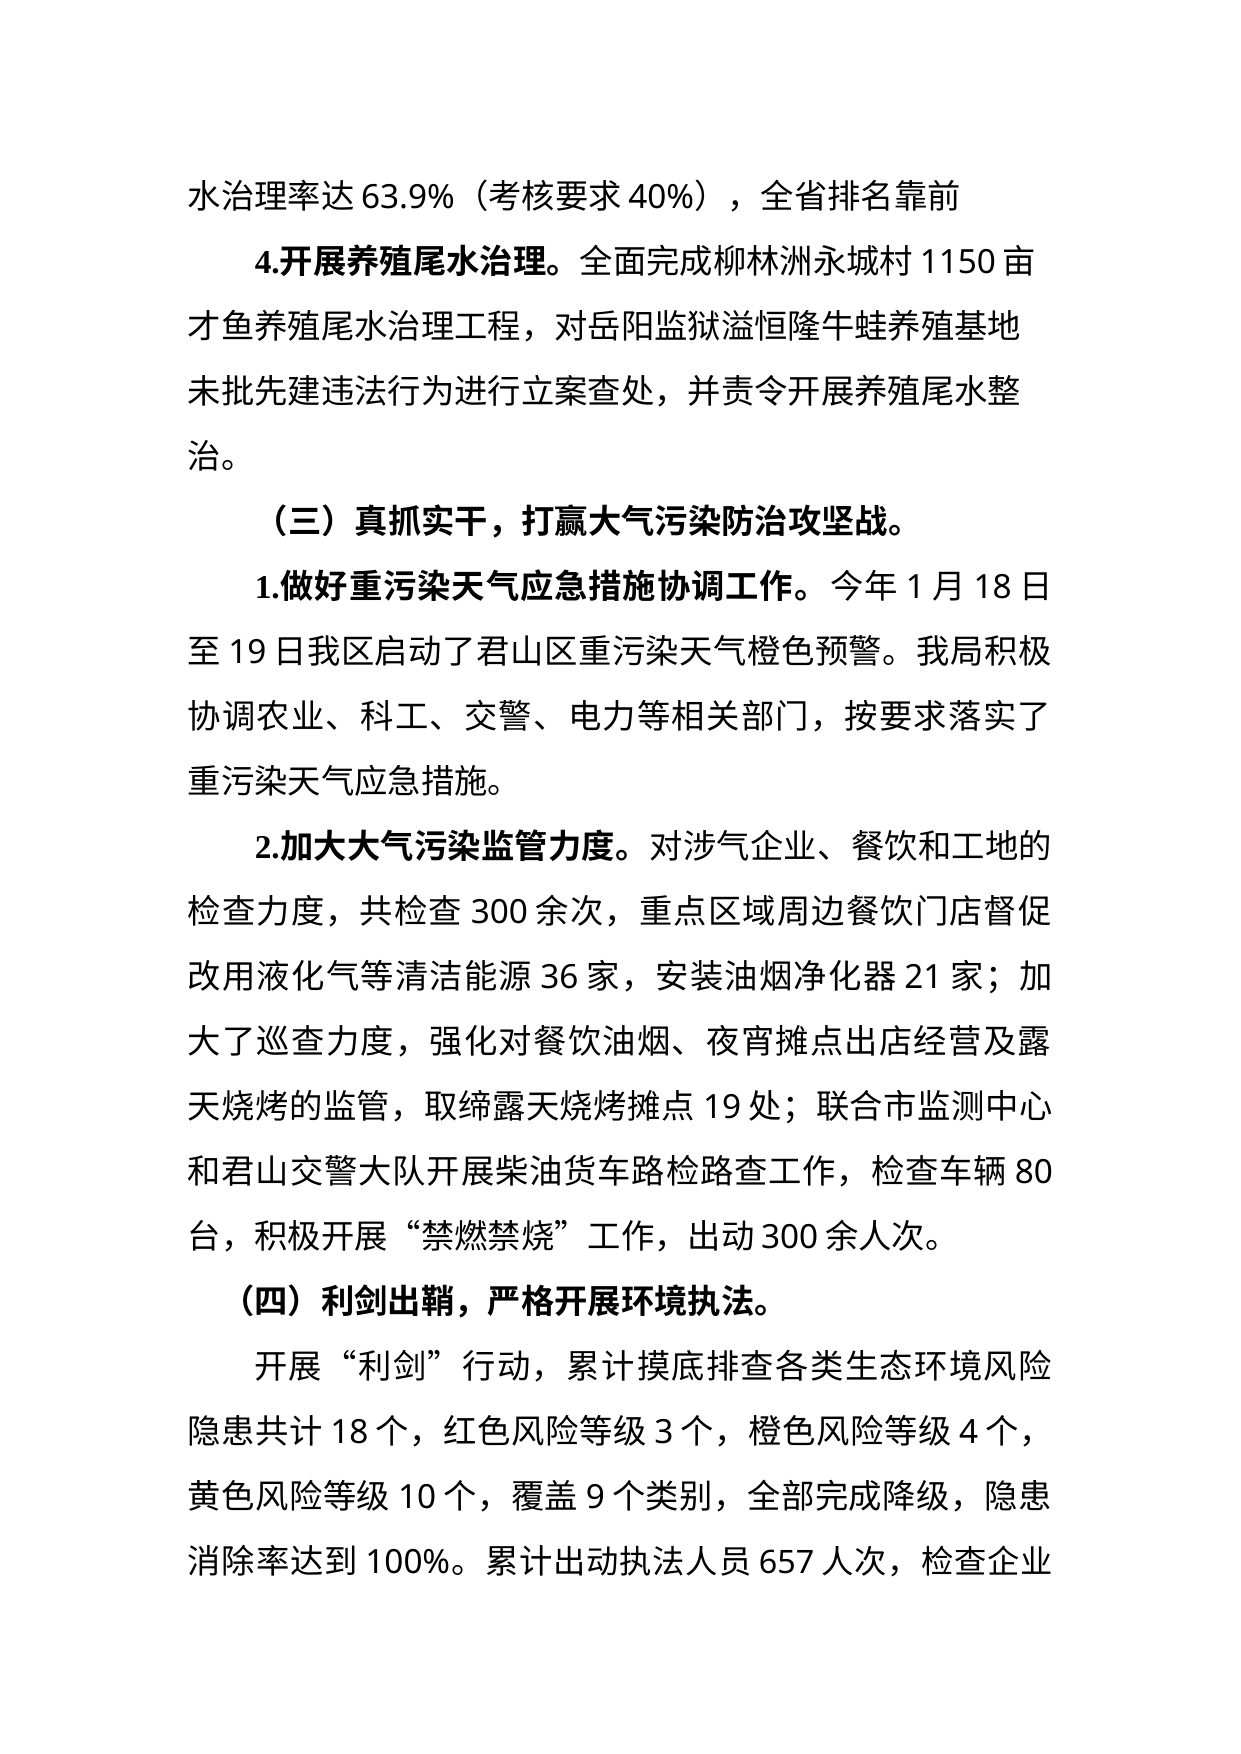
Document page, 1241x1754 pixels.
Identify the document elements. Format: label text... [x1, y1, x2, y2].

text 4.开展养殖尾水治理。全面完成柳林洲永城村1150亩才鱼养殖尾水治理工程，对岳阳监狱溢恒隆牛蛙养殖基地未批先建违法行为进行立案查处，并责令开展养殖尾水整治。 [187, 227, 1053, 487]
text （四）利剑出鞘，严格开展环境执法。 [187, 1267, 1053, 1332]
text （三）真抓实干，打赢大气污染防治攻坚战。 [187, 487, 1053, 552]
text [187, 1332, 1053, 1592]
text 2.加大大气污染监管力度。对涉气企业、餐饮和工地的检查力度，共检查300余次，重点区域周边餐饮门店督促改用液化气等清洁能源36家，安装油烟净化器21家；加大了巡查力度，强化对餐饮油烟、夜宵摊点出店经营及露天烧烤的监管，取缔露天烧烤摊点19处；联合市监测中心和君山交警大队开展柴油货车路检路查工作，检查车辆80台，积极开展“禁燃禁烧”工作，出动300余人次。 [187, 812, 1053, 1267]
text 1.做好重污染天气应急措施协调工作。今年1月18日至19日我区启动了君山区重污染天气橙色预警。我局积极协调农业、科工、交警、电力等相关部门，按要求落实了重污染天气应急措施。 [187, 552, 1053, 812]
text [187, 162, 1053, 227]
